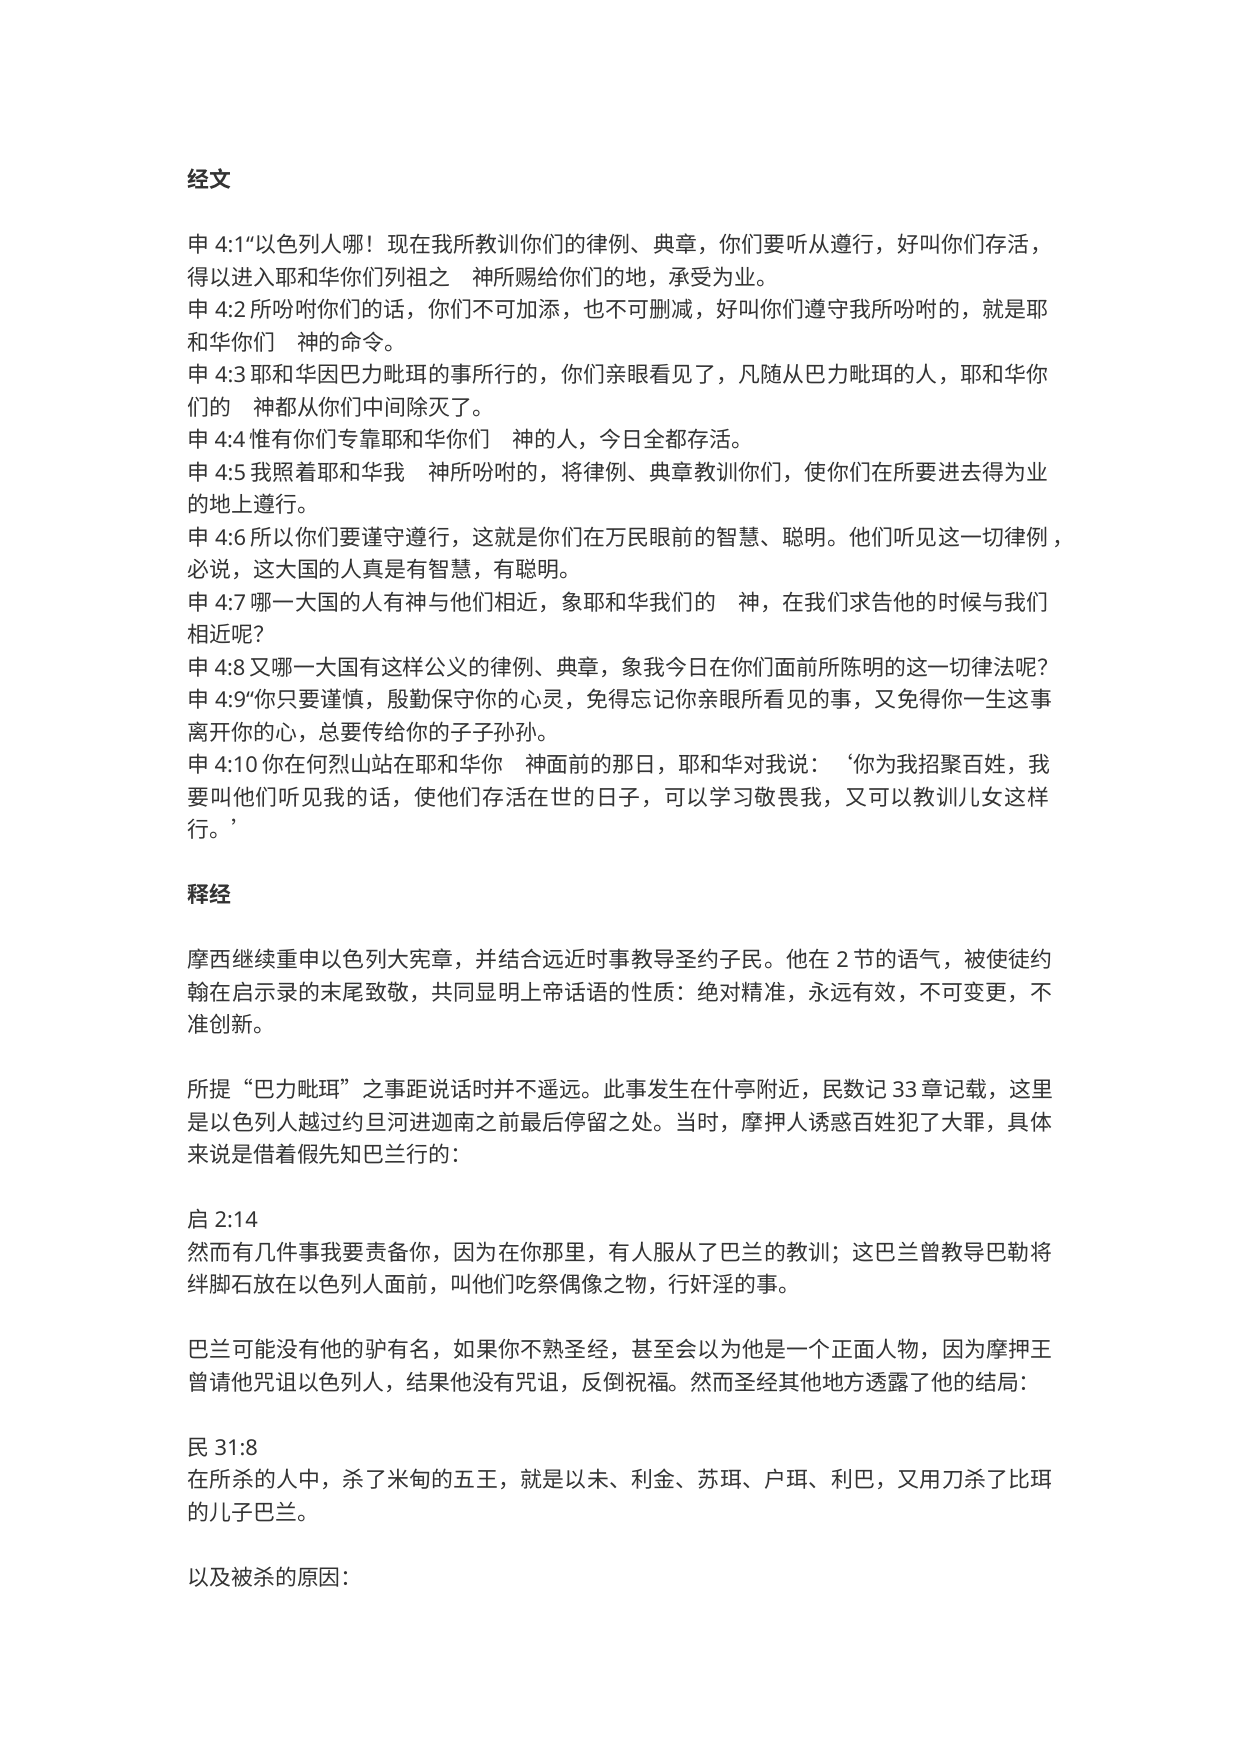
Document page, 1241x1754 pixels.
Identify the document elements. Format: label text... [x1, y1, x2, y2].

text 释经 [187, 877, 1053, 909]
text 在所杀的人中，杀了米甸的五王，就是以未、利金、苏珥、户珥、利巴，又用刀杀了比珥的儿子巴兰。 [187, 1462, 1053, 1527]
text 申 4:7哪一大国的人有神与他们相近，象耶和华我们的 神，在我们求告他的时候与我们相近呢？ [187, 584, 1053, 649]
text 摩西继续重申以色列大宪章，并结合远近时事教导圣约子民。他在2节的语气，被使徒约翰在启示录的末尾致敬，共同显明上帝话语的性质：绝对精准，永远有效，不可变更，不准创新。 [187, 942, 1053, 1039]
text 所提“巴力毗珥”之事距说话时并不遥远。此事发生在什亭附近，民数记33章记载，这里是以色列人越过约旦河进迦南之前最后停留之处。当时，摩押人诱惑百姓犯了大罪，具体来说是借着假先知巴兰行的： [187, 1072, 1053, 1169]
text 申 4:10你在何烈山站在耶和华你 神面前的那日，耶和华对我说：‘你为我招聚百姓，我要叫他们听见我的话，使他们存活在世的日子，可以学习敬畏我，又可以教训儿女这样行。’ [187, 747, 1053, 844]
text 以及被杀的原因： [187, 1559, 1053, 1592]
text 申 4:2所吩咐你们的话，你们不可加添，也不可删减，好叫你们遵守我所吩咐的，就是耶和华你们 神的命令。 [187, 292, 1053, 357]
text 申 4:5我照着耶和华我 神所吩咐的，将律例、典章教训你们，使你们在所要进去得为业的地上遵行。 [187, 454, 1053, 519]
text 启 2:14 [187, 1202, 1053, 1234]
text 巴兰可能没有他的驴有名，如果你不熟圣经，甚至会以为他是一个正面人物，因为摩押王曾请他咒诅以色列人，结果他没有咒诅，反倒祝福。然而圣经其他地方透露了他的结局： [187, 1332, 1053, 1397]
text 申 4:1“以色列人哪！现在我所教训你们的律例、典章，你们要听从遵行，好叫你们存活，得以进入耶和华你们列祖之 神所赐给你们的地，承受为业。 [187, 227, 1053, 292]
text 申 4:3耶和华因巴力毗珥的事所行的，你们亲眼看见了，凡随从巴力毗珥的人，耶和华你们的 神都从你们中间除灭了。 [187, 357, 1053, 422]
text 然而有几件事我要责备你，因为在你那里，有人服从了巴兰的教训；这巴兰曾教导巴勒将绊脚石放在以色列人面前，叫他们吃祭偶像之物，行奸淫的事。 [187, 1234, 1053, 1299]
text 经文 [187, 162, 1053, 194]
text 申 4:4惟有你们专靠耶和华你们 神的人，今日全都存活。 [187, 422, 1053, 454]
text 申 4:8又哪一大国有这样公义的律例、典章，象我今日在你们面前所陈明的这一切律法呢？ [187, 649, 1053, 682]
text 申 4:9“你只要谨慎，殷勤保守你的心灵，免得忘记你亲眼所看见的事，又免得你一生这事离开你的心，总要传给你的子子孙孙。 [187, 682, 1053, 747]
text 民 31:8 [187, 1429, 1053, 1462]
text 申 4:6所以你们要谨守遵行，这就是你们在万民眼前的智慧、聪明。他们听见这一切律例，必说，这大国的人真是有智慧，有聪明。 [187, 519, 1053, 584]
